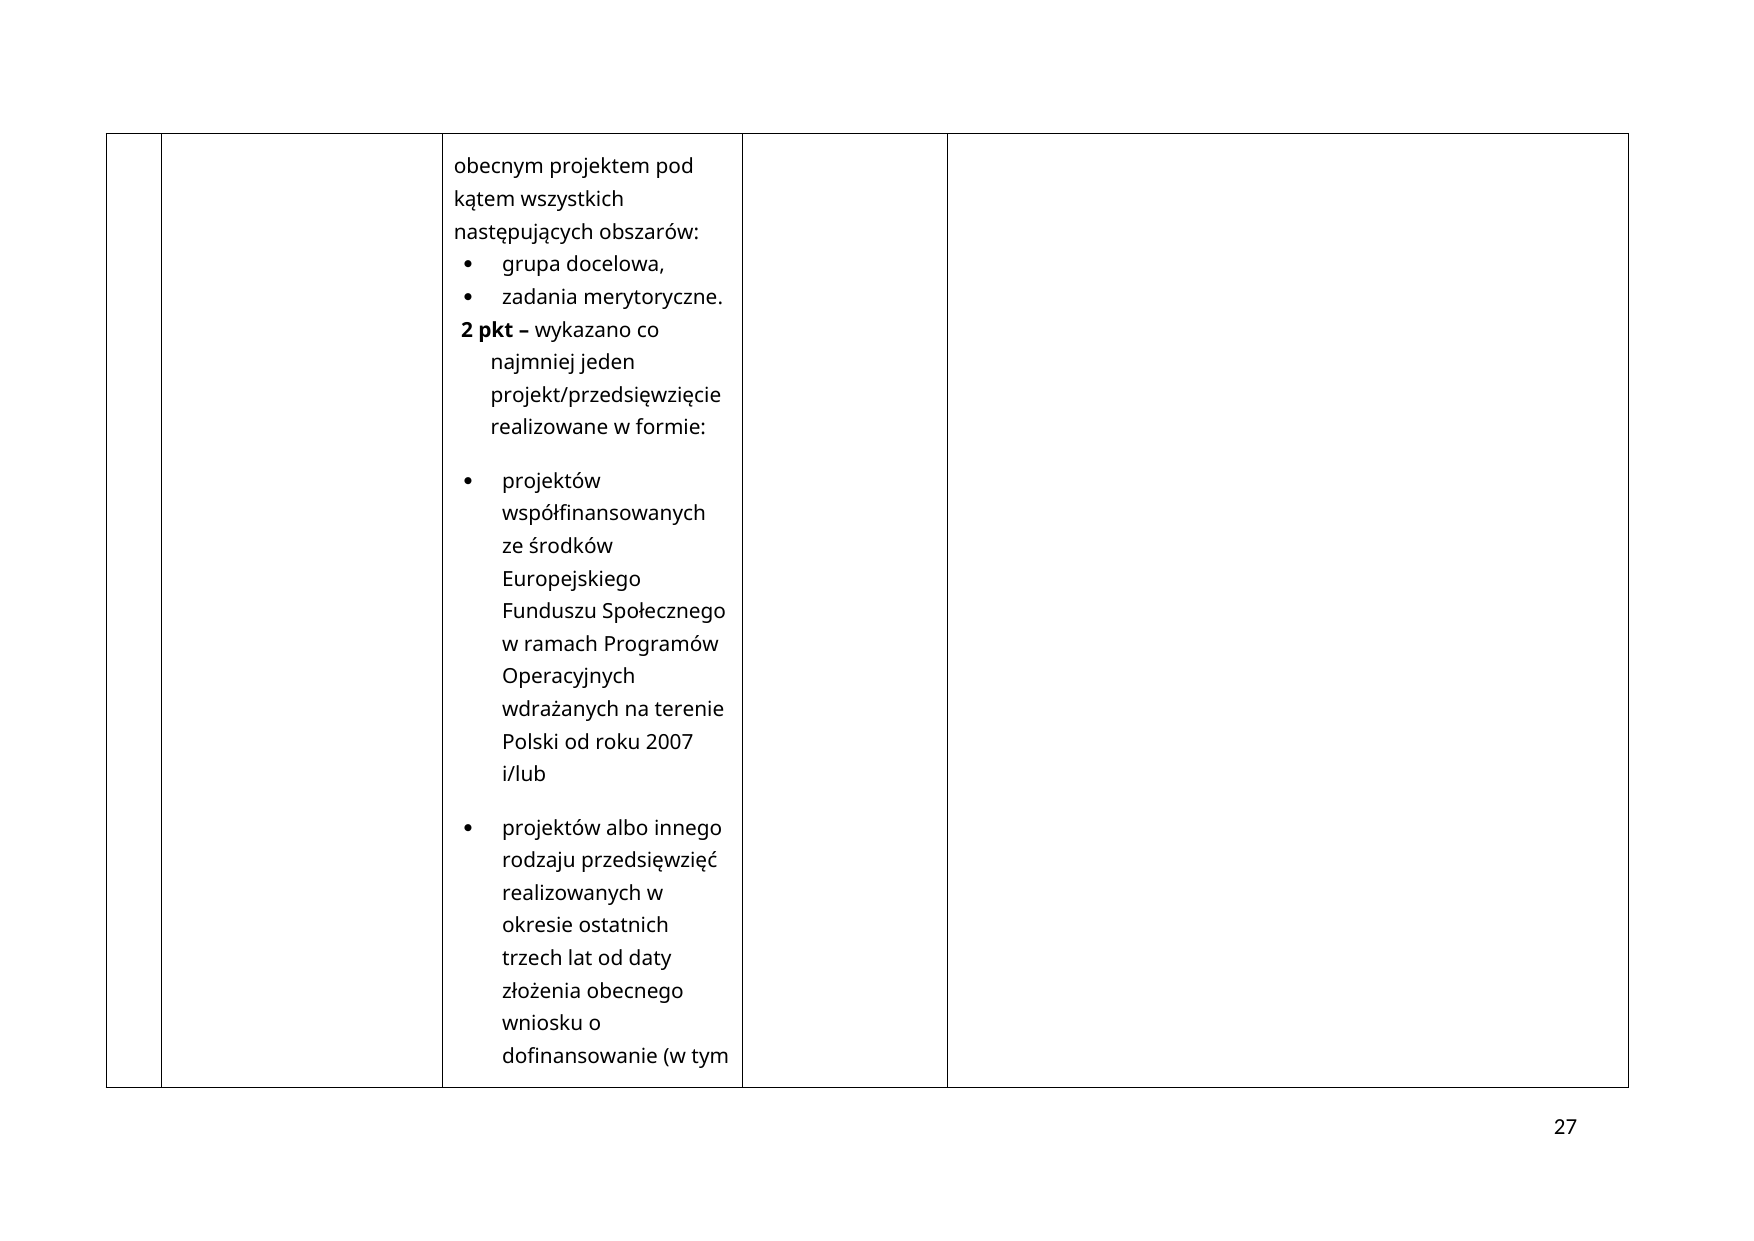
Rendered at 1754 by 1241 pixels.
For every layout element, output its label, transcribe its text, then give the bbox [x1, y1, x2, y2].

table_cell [948, 134, 1628, 1087]
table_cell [743, 134, 947, 1087]
table_cell 6 [107, 134, 161, 1087]
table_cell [162, 134, 442, 1087]
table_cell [443, 134, 742, 1087]
